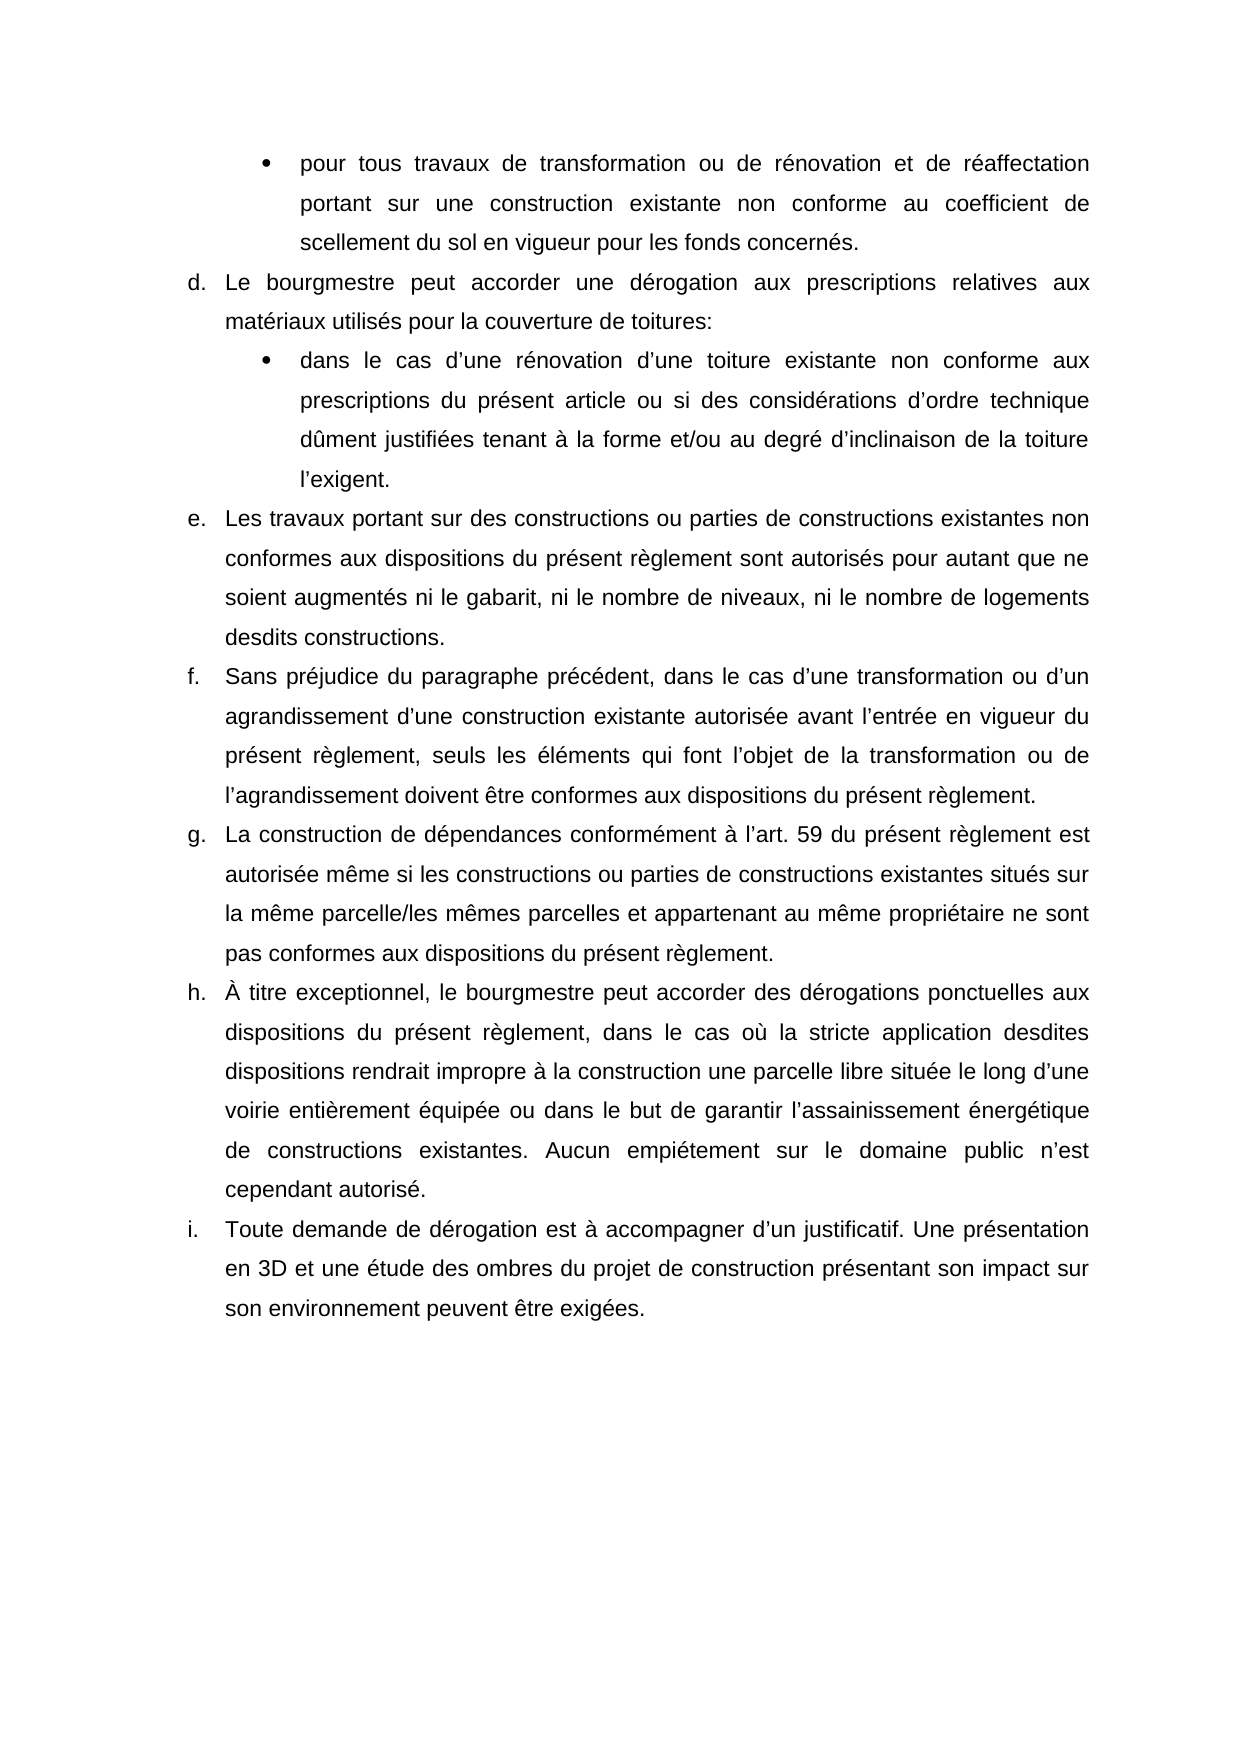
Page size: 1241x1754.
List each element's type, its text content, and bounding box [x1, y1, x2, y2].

list Sans préjudice du paragraphe précédent, dans le cas d’une transformation ou d’un agrandissement d’une construction existante autorisée avant l’entrée en vigueur du présent règlement, seuls les éléments qui font l’objet de la transformation ou de l’agrandissement doivent être conformes aux dispositions du présent règlement. [187, 663, 1090, 808]
list Toute demande de dérogation est à accompagner d’un justificatif. Une présentation en 3D et une étude des ombres du projet de construction présentant son impact sur son environnement peuvent être exigées. [187, 1216, 1090, 1321]
list dans le cas d’une rénovation d’une toiture existante non conforme aux prescriptions du présent article ou si des considérations d’ordre technique dûment justifiées tenant à la forme et/ou au degré d’inclinaison de la toiture l’exigent. [262, 347, 1090, 492]
list Le bourgmestre peut accorder une dérogation aux prescriptions relatives aux matériaux utilisés pour la couverture de toitures: [187, 268, 1090, 334]
list Les travaux portant sur des constructions ou parties de constructions existantes non conformes aux dispositions du présent règlement sont autorisés pour autant que ne soient augmentés ni le gabarit, ni le nombre de niveaux, ni le nombre de logements desdits constructions. [187, 505, 1090, 650]
list À titre exceptionnel, le bourgmestre peut accorder des dérogations ponctuelles aux dispositions du présent règlement, dans le cas où la stricte application desdites dispositions rendrait impropre à la construction une parcelle libre située le long d’une voirie entièrement équipée ou dans le but de garantir l’assainissement énergétique de constructions existantes. Aucun empiétement sur le domaine public n’est cependant autorisé. [187, 979, 1090, 1203]
list pour tous travaux de transformation ou de rénovation et de réaffectation portant sur une construction existante non conforme au coefficient de scellement du sol en vigueur pour les fonds concernés. [262, 150, 1090, 255]
list La construction de dépendances conformément à l’art. 59 du présent règlement est autorisée même si les constructions ou parties de constructions existantes situés sur la même parcelle/les mêmes parcelles et appartenant au même propriétaire ne sont pas conformes aux dispositions du présent règlement. [187, 821, 1090, 966]
